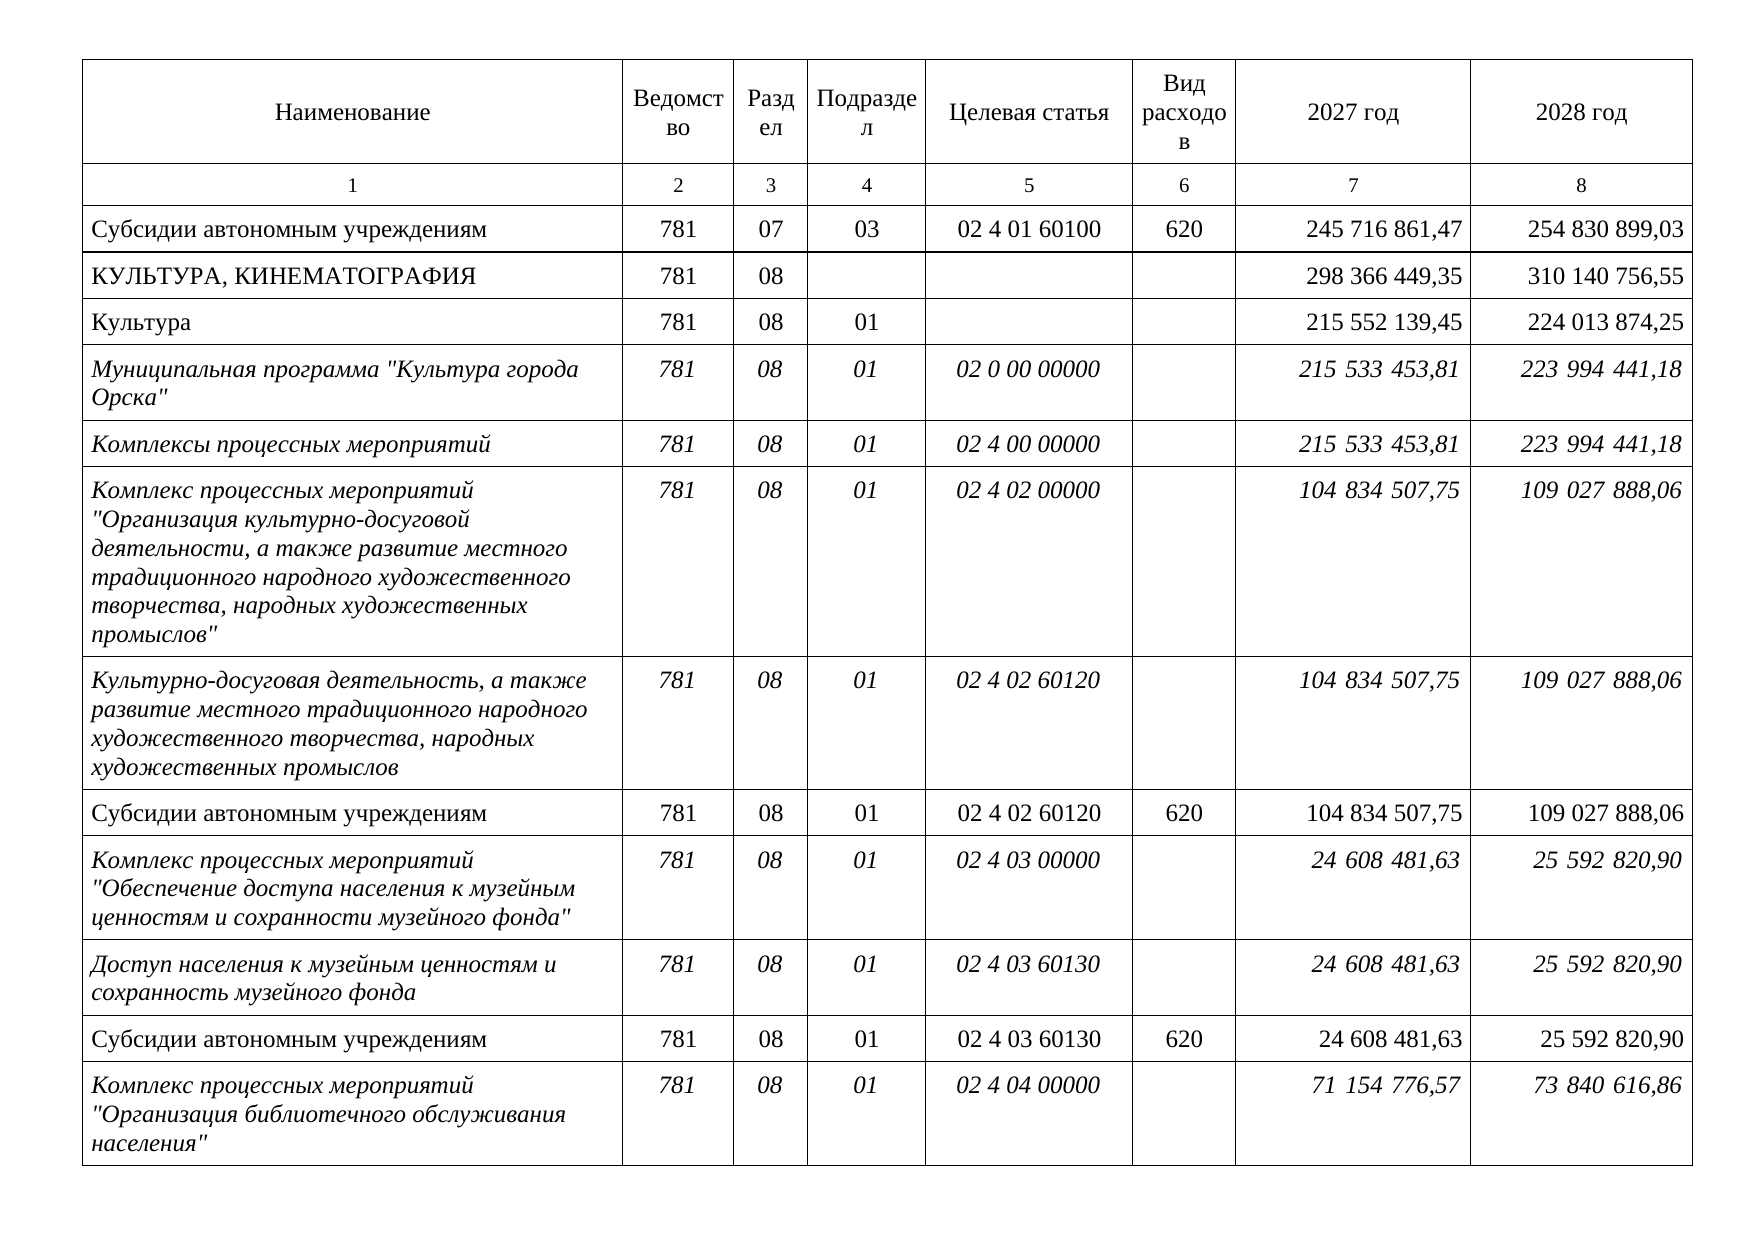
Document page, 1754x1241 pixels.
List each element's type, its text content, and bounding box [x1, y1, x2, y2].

table_cell 4 [808, 164, 925, 205]
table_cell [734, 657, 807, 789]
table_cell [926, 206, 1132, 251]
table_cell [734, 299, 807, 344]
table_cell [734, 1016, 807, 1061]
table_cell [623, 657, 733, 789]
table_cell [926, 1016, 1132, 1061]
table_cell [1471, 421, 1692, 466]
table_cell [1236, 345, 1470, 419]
table_cell 8 [1471, 164, 1692, 205]
table_cell 3 [734, 164, 807, 205]
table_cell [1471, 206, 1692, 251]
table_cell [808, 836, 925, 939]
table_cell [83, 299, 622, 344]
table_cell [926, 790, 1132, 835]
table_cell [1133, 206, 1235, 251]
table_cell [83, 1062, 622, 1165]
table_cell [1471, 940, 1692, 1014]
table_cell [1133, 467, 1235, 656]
table_header Подраздел [808, 60, 925, 163]
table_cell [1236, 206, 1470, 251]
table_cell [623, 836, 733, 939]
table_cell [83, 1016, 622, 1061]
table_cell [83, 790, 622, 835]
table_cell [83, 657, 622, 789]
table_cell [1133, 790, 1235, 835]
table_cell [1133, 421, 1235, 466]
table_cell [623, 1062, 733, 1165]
table_header Вид расходов [1133, 60, 1235, 163]
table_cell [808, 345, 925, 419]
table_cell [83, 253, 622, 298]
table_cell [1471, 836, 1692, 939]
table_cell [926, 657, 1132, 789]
table_cell 6 [1133, 164, 1235, 205]
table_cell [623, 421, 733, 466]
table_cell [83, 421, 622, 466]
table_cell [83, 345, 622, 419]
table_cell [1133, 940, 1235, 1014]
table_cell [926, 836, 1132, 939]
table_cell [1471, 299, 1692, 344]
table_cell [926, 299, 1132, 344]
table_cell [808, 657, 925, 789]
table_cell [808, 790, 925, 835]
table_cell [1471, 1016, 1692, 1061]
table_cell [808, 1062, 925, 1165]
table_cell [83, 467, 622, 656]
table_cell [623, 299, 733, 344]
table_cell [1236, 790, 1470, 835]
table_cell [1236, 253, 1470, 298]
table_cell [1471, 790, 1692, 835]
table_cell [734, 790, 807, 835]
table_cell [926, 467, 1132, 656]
table_cell 2 [623, 164, 733, 205]
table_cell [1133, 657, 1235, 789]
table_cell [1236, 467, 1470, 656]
table_header Наименование [83, 60, 622, 163]
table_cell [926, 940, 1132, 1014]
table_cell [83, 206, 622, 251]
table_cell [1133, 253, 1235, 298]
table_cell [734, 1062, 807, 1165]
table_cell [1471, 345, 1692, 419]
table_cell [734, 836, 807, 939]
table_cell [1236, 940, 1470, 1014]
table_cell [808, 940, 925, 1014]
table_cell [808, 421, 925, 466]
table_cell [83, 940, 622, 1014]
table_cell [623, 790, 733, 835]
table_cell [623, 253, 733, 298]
table_header 2028 год [1471, 60, 1692, 163]
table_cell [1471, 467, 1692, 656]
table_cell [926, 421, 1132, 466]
table_cell 5 [926, 164, 1132, 205]
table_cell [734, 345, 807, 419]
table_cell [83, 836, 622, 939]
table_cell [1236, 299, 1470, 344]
table_header Целевая статья [926, 60, 1132, 163]
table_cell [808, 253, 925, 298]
table_cell 7 [1236, 164, 1470, 205]
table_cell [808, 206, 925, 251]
table_cell 1 [83, 164, 622, 205]
table_header 2027 год [1236, 60, 1470, 163]
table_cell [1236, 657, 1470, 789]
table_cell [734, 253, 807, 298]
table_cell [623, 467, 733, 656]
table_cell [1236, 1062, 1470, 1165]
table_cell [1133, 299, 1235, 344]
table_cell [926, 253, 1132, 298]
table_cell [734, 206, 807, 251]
table_header Раздел [734, 60, 807, 163]
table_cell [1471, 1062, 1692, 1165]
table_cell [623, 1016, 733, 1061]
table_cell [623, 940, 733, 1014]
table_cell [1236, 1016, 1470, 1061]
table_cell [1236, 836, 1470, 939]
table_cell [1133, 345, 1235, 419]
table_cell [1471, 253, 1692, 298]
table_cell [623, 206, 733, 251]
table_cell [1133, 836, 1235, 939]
table_header Ведомство [623, 60, 733, 163]
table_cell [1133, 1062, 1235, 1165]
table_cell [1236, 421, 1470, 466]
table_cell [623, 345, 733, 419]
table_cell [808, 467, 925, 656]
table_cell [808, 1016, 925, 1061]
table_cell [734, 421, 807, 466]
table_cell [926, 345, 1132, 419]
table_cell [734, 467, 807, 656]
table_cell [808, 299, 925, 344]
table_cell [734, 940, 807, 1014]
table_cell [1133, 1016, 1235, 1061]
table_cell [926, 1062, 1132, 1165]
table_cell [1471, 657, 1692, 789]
